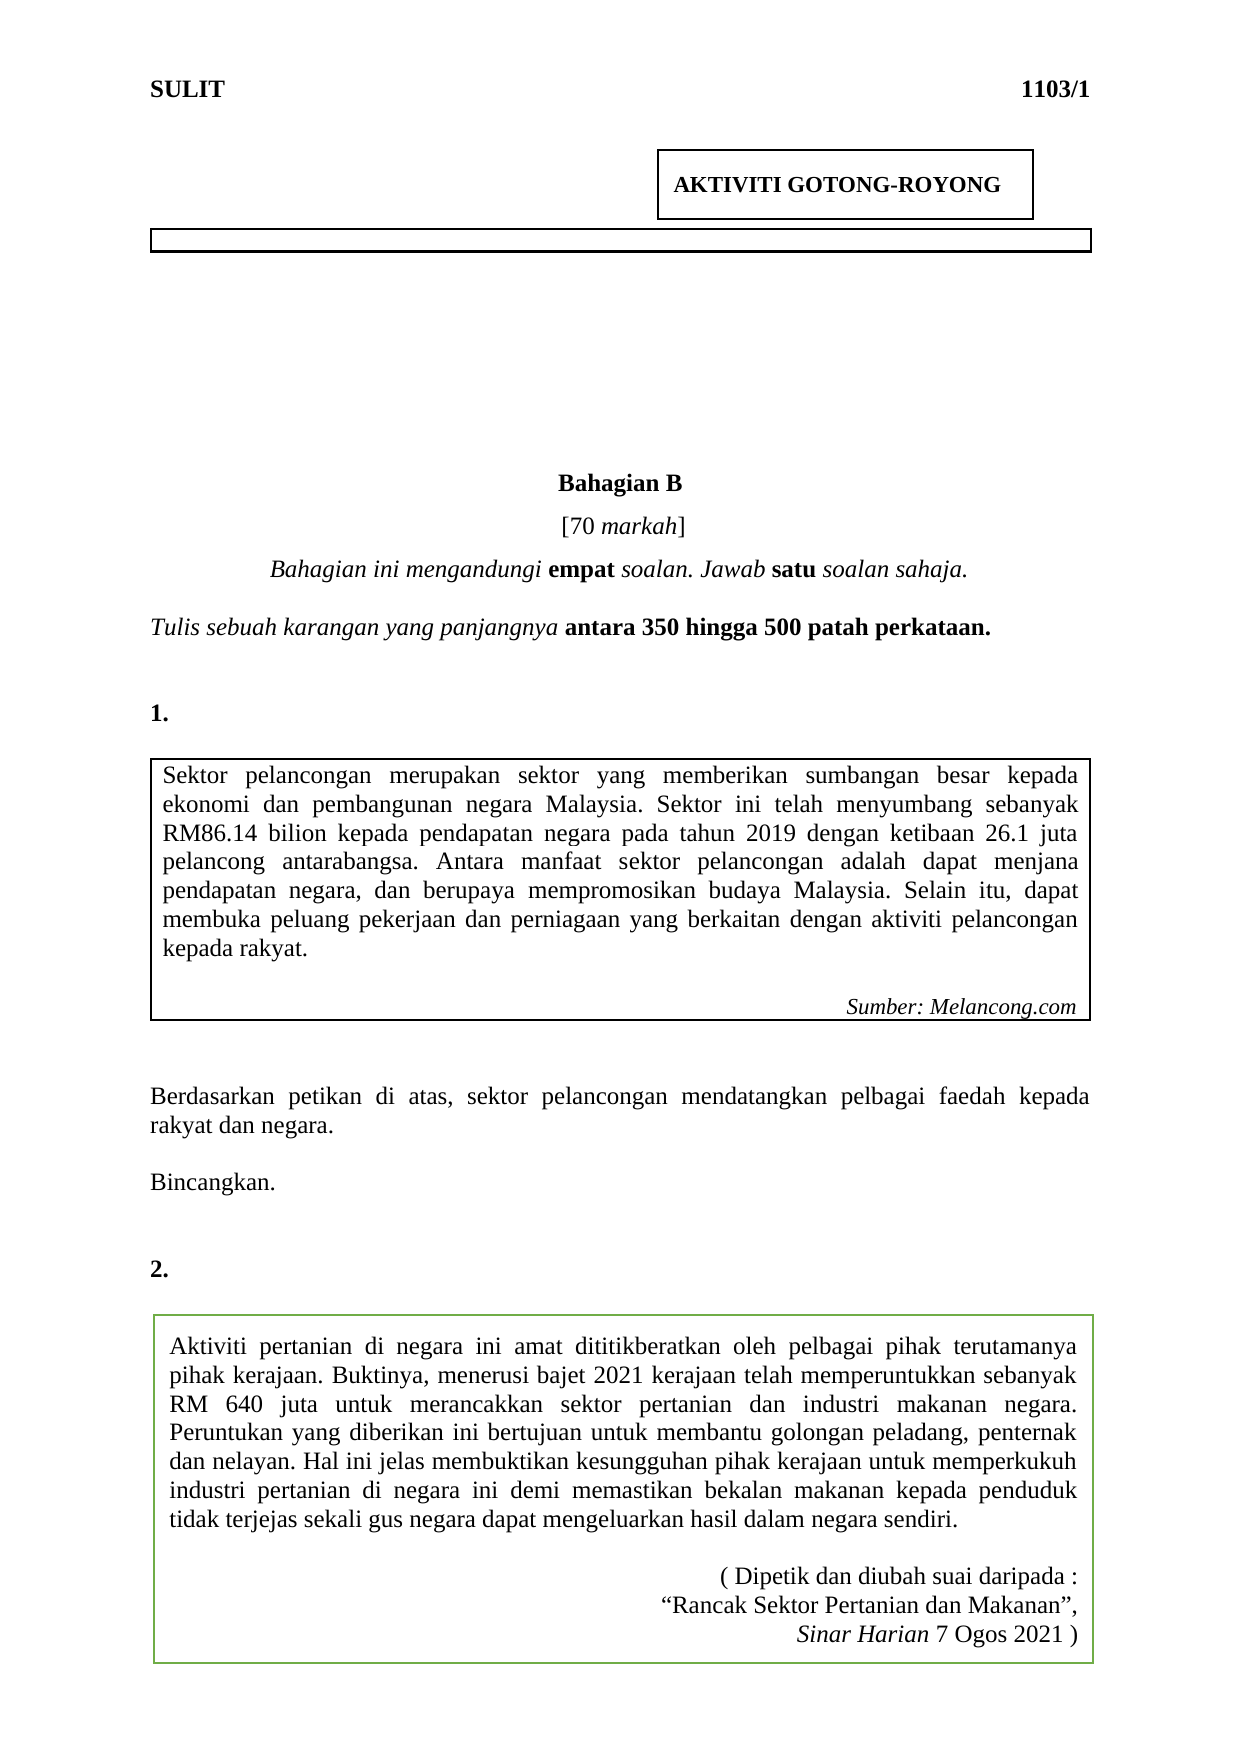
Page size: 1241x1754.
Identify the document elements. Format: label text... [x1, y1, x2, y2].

table_header [152, 230, 1090, 250]
text Berdasarkan petikan di atas, sektor pelancongan mendatangkan pelbagai faedah kepada rakyat dan negara. [150, 1081, 1090, 1139]
text 1. [150, 698, 1090, 727]
text 2. [150, 1254, 1090, 1282]
text Bahagian ini mengandungi empat soalan. Jawab satu soalan sahaja. [150, 554, 1090, 583]
text [70 markah] [150, 511, 1090, 540]
text Tulis sebuah karangan yang panjangnya antara 350 hingga 500 patah perkataan. [150, 612, 1090, 641]
table_header Sektor pelancongan merupakan sektor yang memberikan sumbangan besar kepada ekonomi dan pembangunan negara Malaysia. Sektor ini telah menyumbang sebanyak RM86.14 bilion kepada pendapatan negara pada tahun 2019 dengan ketibaan 26.1 juta pelancong antarabangsa. Antara manfaat sektor pelancongan adalah dapat menjana pendapatan negara, dan berupaya mempromosikan budaya Malaysia. Selain itu, dapat membuka peluang pekerjaan dan perniagaan yang berkaitan dengan aktiviti pelancongan kepada rakyat. Sumber: Melancong.com [152, 760, 1089, 1019]
text Bahagian B [150, 468, 1090, 497]
text Bincangkan. [150, 1167, 1090, 1196]
